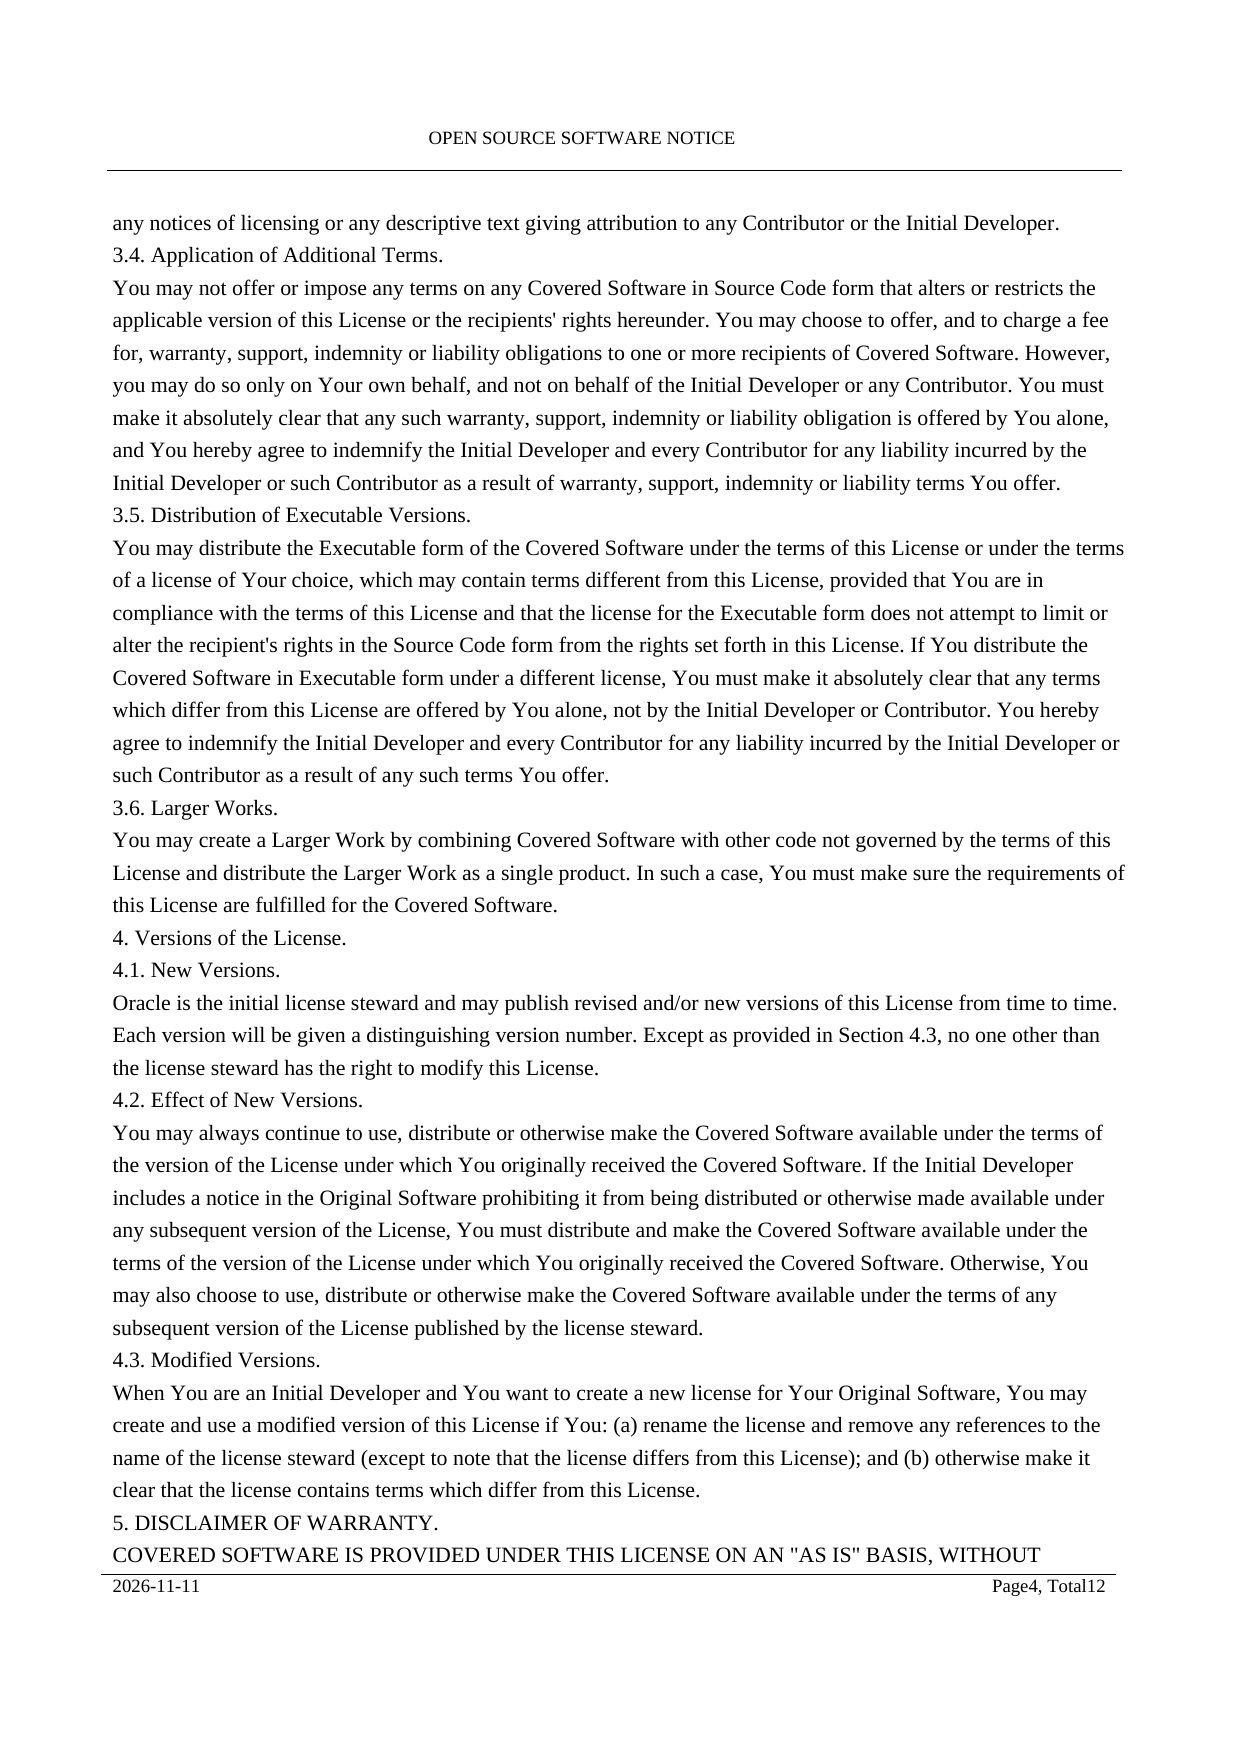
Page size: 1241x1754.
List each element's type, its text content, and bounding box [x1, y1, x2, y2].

text 4.3. Modified Versions. [112, 1344, 1128, 1376]
text 3.6. Larger Works. [112, 791, 1128, 824]
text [112, 206, 1128, 239]
text You may create a Larger Work by combining Covered Software with other code not governed by the terms of this License and distribute the Larger Work as a single product. In such a case, You must make sure the requirements of this License are fulfilled for the Covered Software. [112, 824, 1128, 921]
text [112, 1539, 1128, 1571]
text 3.4. Application of Additional Terms. [112, 239, 1128, 271]
text 5. DISCLAIMER OF WARRANTY. [112, 1506, 1128, 1539]
text When You are an Initial Developer and You want to create a new license for Your Original Software, You may create and use a modified version of this License if You: (a) rename the license and remove any references to the name of the license steward (except to note that the license differs from this License); and (b) otherwise make it clear that the license contains terms which differ from this License. [112, 1376, 1128, 1506]
text 4. Versions of the License. [112, 921, 1128, 954]
text 3.5. Distribution of Executable Versions. [112, 499, 1128, 531]
text 4.1. New Versions. [112, 954, 1128, 986]
text You may not offer or impose any terms on any Covered Software in Source Code form that alters or restricts the applicable version of this License or the recipients' rights hereunder. You may choose to offer, and to charge a fee for, warranty, support, indemnity or liability obligations to one or more recipients of Covered Software. However, you may do so only on Your own behalf, and not on behalf of the Initial Developer or any Contributor. You must make it absolutely clear that any such warranty, support, indemnity or liability obligation is offered by You alone, and You hereby agree to indemnify the Initial Developer and every Contributor for any liability incurred by the Initial Developer or such Contributor as a result of warranty, support, indemnity or liability terms You offer. [112, 271, 1128, 499]
text Oracle is the initial license steward and may publish revised and/or new versions of this License from time to time. Each version will be given a distinguishing version number. Except as provided in Section 4.3, no one other than the license steward has the right to modify this License. [112, 986, 1128, 1084]
text You may always continue to use, distribute or otherwise make the Covered Software available under the terms of the version of the License under which You originally received the Covered Software. If the Initial Developer includes a notice in the Original Software prohibiting it from being distributed or otherwise made available under any subsequent version of the License, You must distribute and make the Covered Software available under the terms of the version of the License under which You originally received the Covered Software. Otherwise, You may also choose to use, distribute or otherwise make the Covered Software available under the terms of any subsequent version of the License published by the license steward. [112, 1116, 1128, 1344]
text 4.2. Effect of New Versions. [112, 1084, 1128, 1116]
text You may distribute the Executable form of the Covered Software under the terms of this License or under the terms of a license of Your choice, which may contain terms different from this License, provided that You are in compliance with the terms of this License and that the license for the Executable form does not attempt to limit or alter the recipient's rights in the Source Code form from the rights set forth in this License. If You distribute the Covered Software in Executable form under a different license, You must make it absolutely clear that any terms which differ from this License are offered by You alone, not by the Initial Developer or Contributor. You hereby agree to indemnify the Initial Developer and every Contributor for any liability incurred by the Initial Developer or such Contributor as a result of any such terms You offer. [112, 531, 1128, 791]
